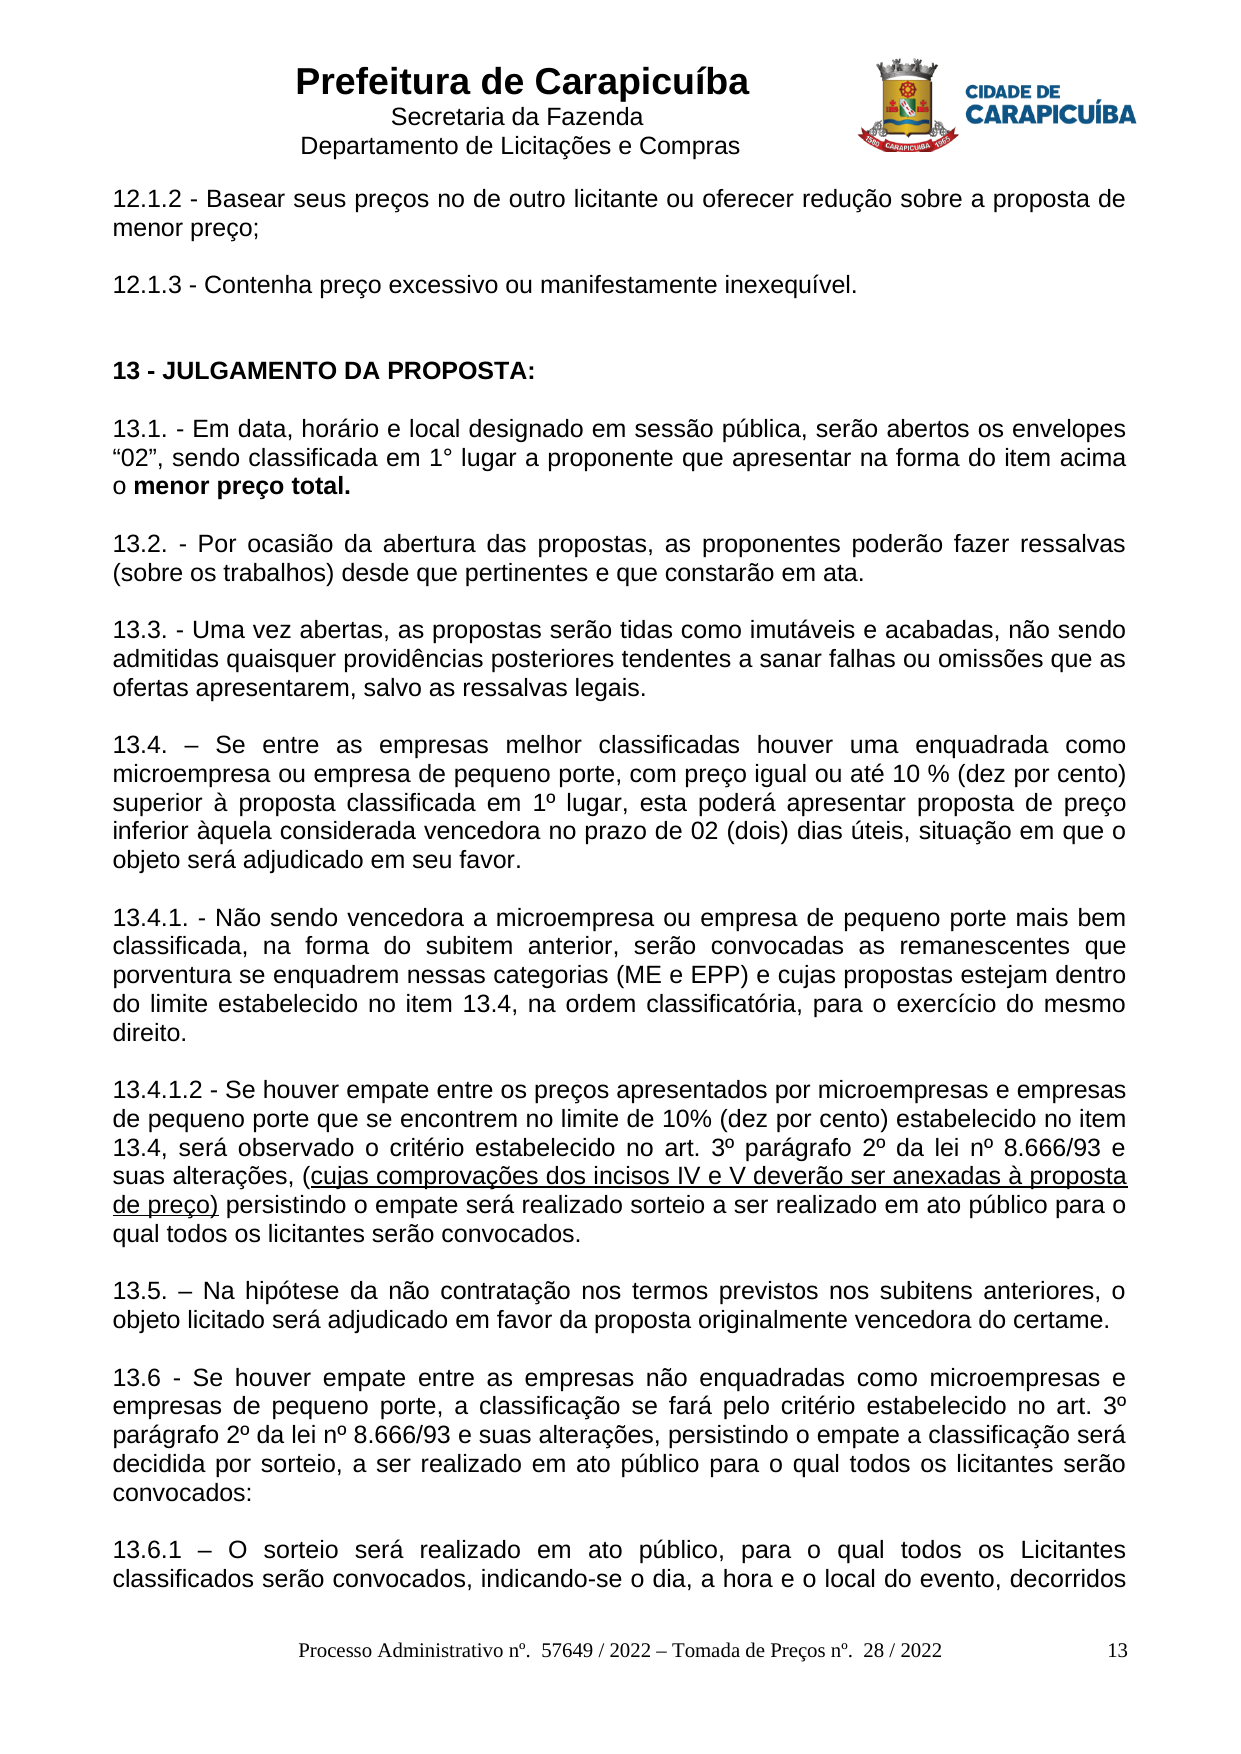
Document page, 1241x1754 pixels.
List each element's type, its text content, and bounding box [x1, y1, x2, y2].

text 13.1. - Em data, horário e local designado em sessão pública, serão abertos os envelopes “, sendo classificada em 1° lugar a proponente que apresentar na forma do item acima o menor preço total. [112, 414, 1128, 500]
text 13.4. – Se entre as empresas melhor classificadas houver uma enquadrada como microempresa ou empresa de pequeno porte, com preço igual ou até 10 % (dez por cento) superior à proposta classificada em 1º lugar, esta poderá apresentar proposta de preço inferior àquela considerada vencedora no prazo de 02 (dois) dias úteis, situação em que o objeto será adjudicado em seu favor. [112, 730, 1128, 874]
text 13.6 - Se houver empate entre as empresas não enquadradas como microempresas e empresas de pequeno porte, a classificação se fará pelo critério estabelecido no art. 3º parágrafo 2º da lei nº 8.666/93 e suas alterações, persistindo o empate a classificação será decidida por sorteio, a ser realizado em ato público para o qual todos os licitantes serão convocados: [112, 1362, 1128, 1506]
text 13.5. – Na hipótese da não contratação nos termos previstos nos subitens anteriores, o objeto licitado será adjudicado em favor da proposta originalmente vencedora do certame. [112, 1276, 1128, 1334]
text 13.4.1.2 - Se houver empate entre os preços apresentados por microempresas e empresas de pequeno porte que se encontrem no limite de 10% (dez por cento) estabelecido no item 13.4, será observado o critério estabelecido no art. 3º parágrafo 2º da lei nº 8.666/93 e suas alterações, (cujas comprovações dos incisos IV e V deverão ser anexadas à proposta de preço) persistindo o empate será realizado sorteio a ser realizado em ato público para o qual todos os licitantes serão convocados. [112, 1075, 1128, 1247]
text 13.2. - Por ocasião da abertura das propostas, as proponentes poderão fazer ressalvas (sobre os trabalhos) desde que pertinentes e que constarão em ata. [112, 529, 1128, 586]
picture [857, 57, 1139, 152]
text 13 - JULGAMENTO DA PROPOSTA: [112, 356, 1128, 385]
text 13.3. - Uma vez abertas, as propostas serão tidas como imutáveis e acabadas, não sendo admitidas quaisquer providências posteriores tendentes a sanar falhas ou omissões que as ofertas apresentarem, salvo as ressalvas legais. [112, 615, 1128, 701]
text 13.4.1. - Não sendo vencedora a microempresa ou empresa de pequeno porte mais bem classificada, na forma do subitem anterior, serão convocadas as remanescentes que porventura se enquadrem nessas categorias (ME e EPP) e cujas propostas estejam dentro do limite estabelecido no item 13.4, na ordem classificatória, para o exercício do mesmo direito. [112, 902, 1128, 1046]
text 12.1.3 - Contenha preço excessivo ou manifestamente inexequível. [112, 270, 1128, 299]
text 12.1.2 - Basear seus preços no de outro licitante ou oferecer redução sobre a proposta de menor preço; [112, 184, 1128, 241]
